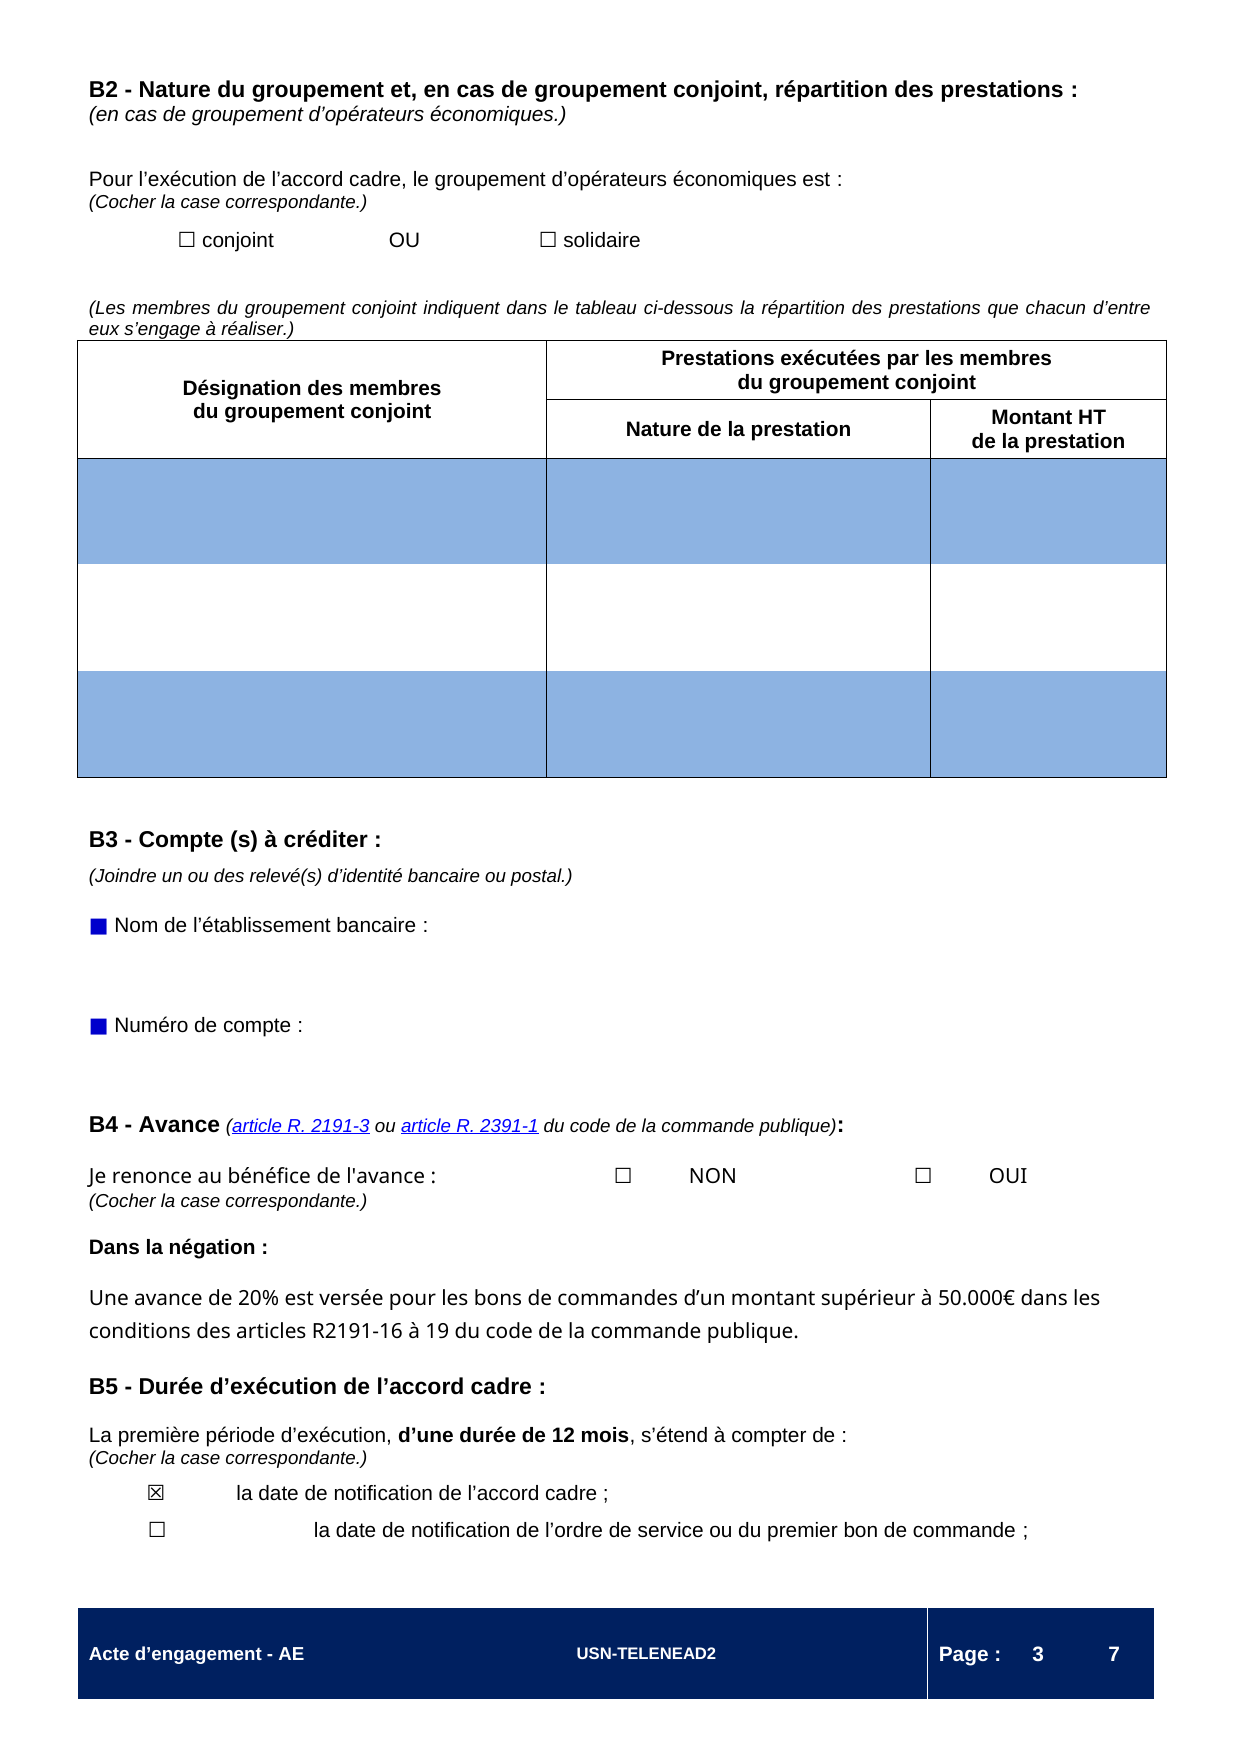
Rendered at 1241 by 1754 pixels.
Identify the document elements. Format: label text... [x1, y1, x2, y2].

text B4 - Avance (article R. 2191-3 ou article R. 2391-1 du code de la commande publique): [89, 1111, 1152, 1137]
text (en cas de groupement d’opérateurs économiques.) [89, 102, 1152, 126]
text La première période d’exécution, d’une durée de 12 mois, s’étend à compter de : [89, 1423, 1152, 1447]
table_cell [931, 564, 1166, 671]
text (Les membres du groupement conjoint indiquent dans le tableau ci-dessous la répartition des prestations que chacun d’entre eux s’engage à réaliser.) [89, 297, 1152, 340]
table_cell [547, 671, 930, 777]
table_cell [78, 459, 546, 564]
table_cell [931, 459, 1166, 564]
text Pour l’exécution de l’accord cadre, le groupement d’opérateurs économiques est : [89, 167, 1152, 191]
text Une avance de 20% est versée pour les bons de commandes d’un montant supérieur à 50.000€ dans les conditions des articles R2191-16 à 19 du code de la commande publique. [89, 1283, 1152, 1344]
table_cell Nature de la prestation [547, 400, 930, 458]
table_cell [547, 564, 930, 671]
text ■ Nom de l’établissement bancaire : [89, 910, 1152, 939]
table_cell [547, 459, 930, 564]
table_header Prestations exécutées par les membres du groupement conjoint [547, 341, 1166, 399]
text conjoint OU solidaire [89, 225, 1152, 253]
text (Joindre un ou des relevé(s) d’identité bancaire ou postal.) [89, 865, 1152, 886]
text (Cocher la case correspondante.) [89, 191, 1152, 212]
text ☒ la date de notification de l’accord cadre ; [146, 1481, 1152, 1505]
text Dans la négation : [89, 1235, 1152, 1259]
subtitle B5 - Durée d’exécution de l’accord cadre : [89, 1373, 1152, 1399]
table_cell [78, 564, 546, 671]
text B2 - Nature du groupement et, en cas de groupement conjoint, répartition des prestations : [89, 76, 1152, 102]
text B3 - Compte (s) à créditer : [89, 826, 1152, 852]
table_header Désignation des membres du groupement conjoint [78, 341, 546, 458]
text ■ Numéro de compte : [89, 1011, 1152, 1039]
text ☐ la date de notification de l’ordre de service ou du premier bon de commande ; [148, 1518, 1152, 1542]
text (Cocher la case correspondante.) [89, 1189, 1152, 1211]
text (Cocher la case correspondante.) [89, 1447, 1152, 1469]
table_cell [78, 671, 546, 777]
table_cell Montant HT de la prestation [931, 400, 1166, 458]
table_cell [931, 671, 1166, 777]
text Je renonce au bénéfice de l'avance : ☐ NON ☐ OUI [89, 1161, 1152, 1189]
